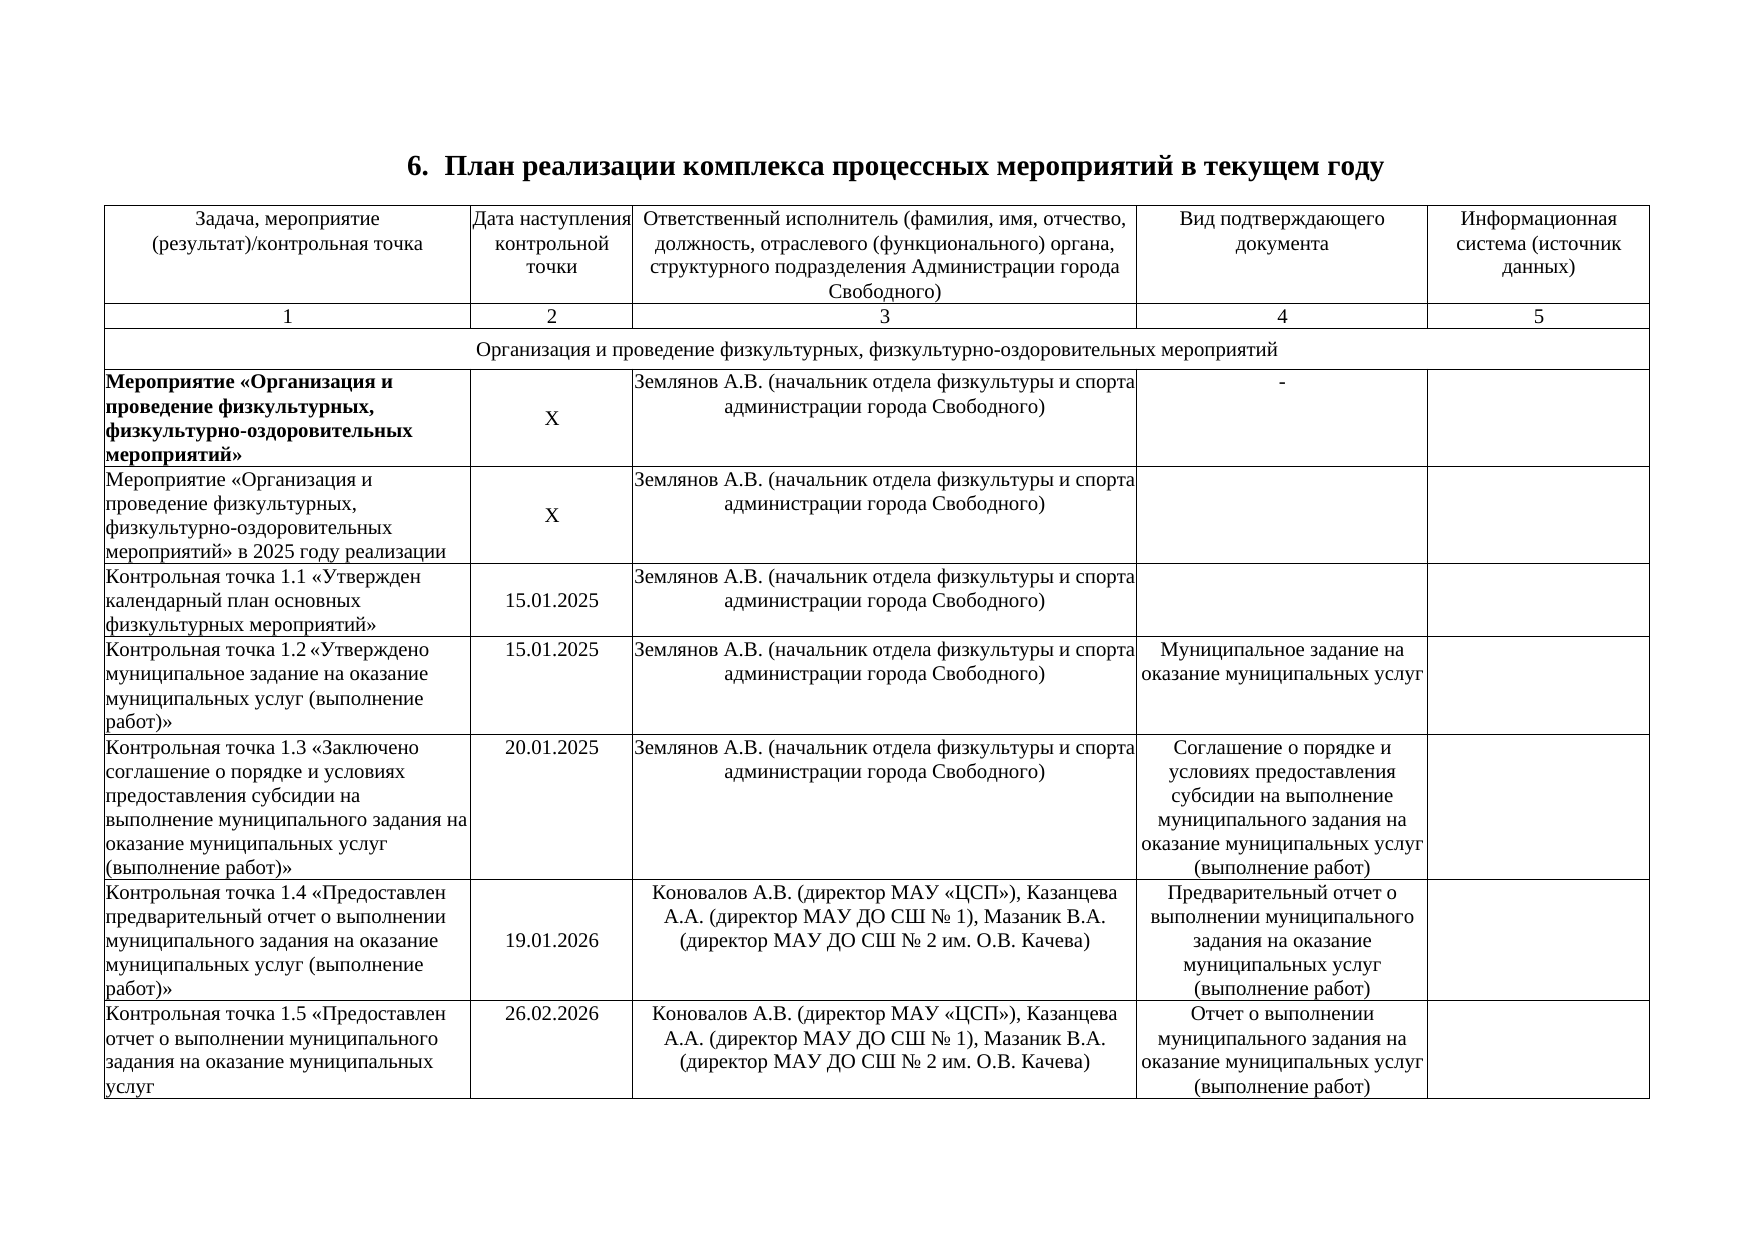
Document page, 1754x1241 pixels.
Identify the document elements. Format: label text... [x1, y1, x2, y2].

table_cell Организация и проведение физкультурных, физкультурно-оздоровительных мероприятий [105, 329, 1649, 368]
table_cell [1428, 735, 1649, 879]
table_header Дата наступления контрольной точки [471, 206, 632, 303]
table_cell 15.01.2025 [471, 564, 632, 636]
table_cell Муниципальное задание на оказание муниципальных услуг [1137, 637, 1427, 733]
table_cell [1428, 467, 1649, 563]
table_header Ответственный исполнитель (фамилия, имя, отчество, должность, отраслевого (функционального) органа, структурного подразделения Администрации города Свободного) [633, 206, 1136, 303]
table_header Задача, мероприятие (результат)/контрольная точка [105, 206, 470, 303]
table_cell Контрольная точка 1.3 «Заключено соглашение о порядке и условиях предоставления субсидии на выполнение муниципального задания на оказание муниципальных услуг (выполнение работ)» [105, 735, 470, 879]
table_cell [1428, 637, 1649, 733]
table_cell [1428, 1001, 1649, 1098]
table_cell Контрольная точка 1.2 «Утверждено муниципальное задание на оказание муниципальных услуг (выполнение работ)» [105, 637, 470, 733]
table_cell Землянов А.В. (начальник отдела физкультуры и спорта администрации города Свободного) [633, 370, 1136, 466]
table_cell Контрольная точка 1.1 «Утвержден календарный план основных физкультурных мероприятий» [105, 564, 470, 636]
table_cell 20.01.2025 [471, 735, 632, 879]
table_cell Мероприятие «Организация и проведение физкультурных, физкультурно-оздоровительных мероприятий» в 2025 году реализации [105, 467, 470, 563]
table_cell Коновалов А.В. (директор МАУ «ЦСП»), Казанцева А.А. (директор МАУ ДО СШ № 1), Мазаник В.А. (директор МАУ ДО СШ № 2 им. О.В. Качева) [633, 880, 1136, 1000]
table_cell Соглашение о порядке и условиях предоставления субсидии на выполнение муниципального задания на оказание муниципальных услуг (выполнение работ) [1137, 735, 1427, 879]
table_cell 5 [1428, 304, 1649, 328]
table_header Информационная система (источник данных) [1428, 206, 1649, 303]
list План реализации комплекса процессных мероприятий в текущем году [126, 148, 1665, 181]
table_cell [1428, 564, 1649, 636]
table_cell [105, 1001, 470, 1098]
table_cell Мероприятие «Организация и проведение физкультурных, физкультурно-оздоровительных мероприятий» [105, 370, 470, 466]
table_cell 1 [105, 304, 470, 328]
table_cell Землянов А.В. (начальник отдела физкультуры и спорта администрации города Свободного) [633, 637, 1136, 733]
table_cell Предварительный отчет о выполнении муниципального задания на оказание муниципальных услуг (выполнение работ) [1137, 880, 1427, 1000]
table_header Вид подтверждающего документа [1137, 206, 1427, 303]
table_cell Землянов А.В. (начальник отдела физкультуры и спорта администрации города Свободного) [633, 735, 1136, 879]
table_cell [633, 1001, 1136, 1098]
table_cell - [1137, 370, 1427, 466]
table_cell [1428, 370, 1649, 466]
table_cell [1137, 467, 1427, 563]
table_cell 3 [633, 304, 1136, 328]
table_cell 26.02.2026 [471, 1001, 632, 1098]
table_cell 19.01.2026 [471, 880, 632, 1000]
table_cell 4 [1137, 304, 1427, 328]
table_cell [1428, 880, 1649, 1000]
table_cell Землянов А.В. (начальник отдела физкультуры и спорта администрации города Свободного) [633, 467, 1136, 563]
table_cell 15.01.2025 [471, 637, 632, 733]
table_cell 2 [471, 304, 632, 328]
table_cell [1137, 564, 1427, 636]
table_cell Контрольная точка 1.4 «Предоставлен предварительный отчет о выполнении муниципального задания на оказание муниципальных услуг (выполнение работ)» [105, 880, 470, 1000]
table_cell Землянов А.В. (начальник отдела физкультуры и спорта администрации города Свободного) [633, 564, 1136, 636]
table_cell Х [471, 370, 632, 466]
table_cell Х [471, 467, 632, 563]
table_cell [1137, 1001, 1427, 1098]
